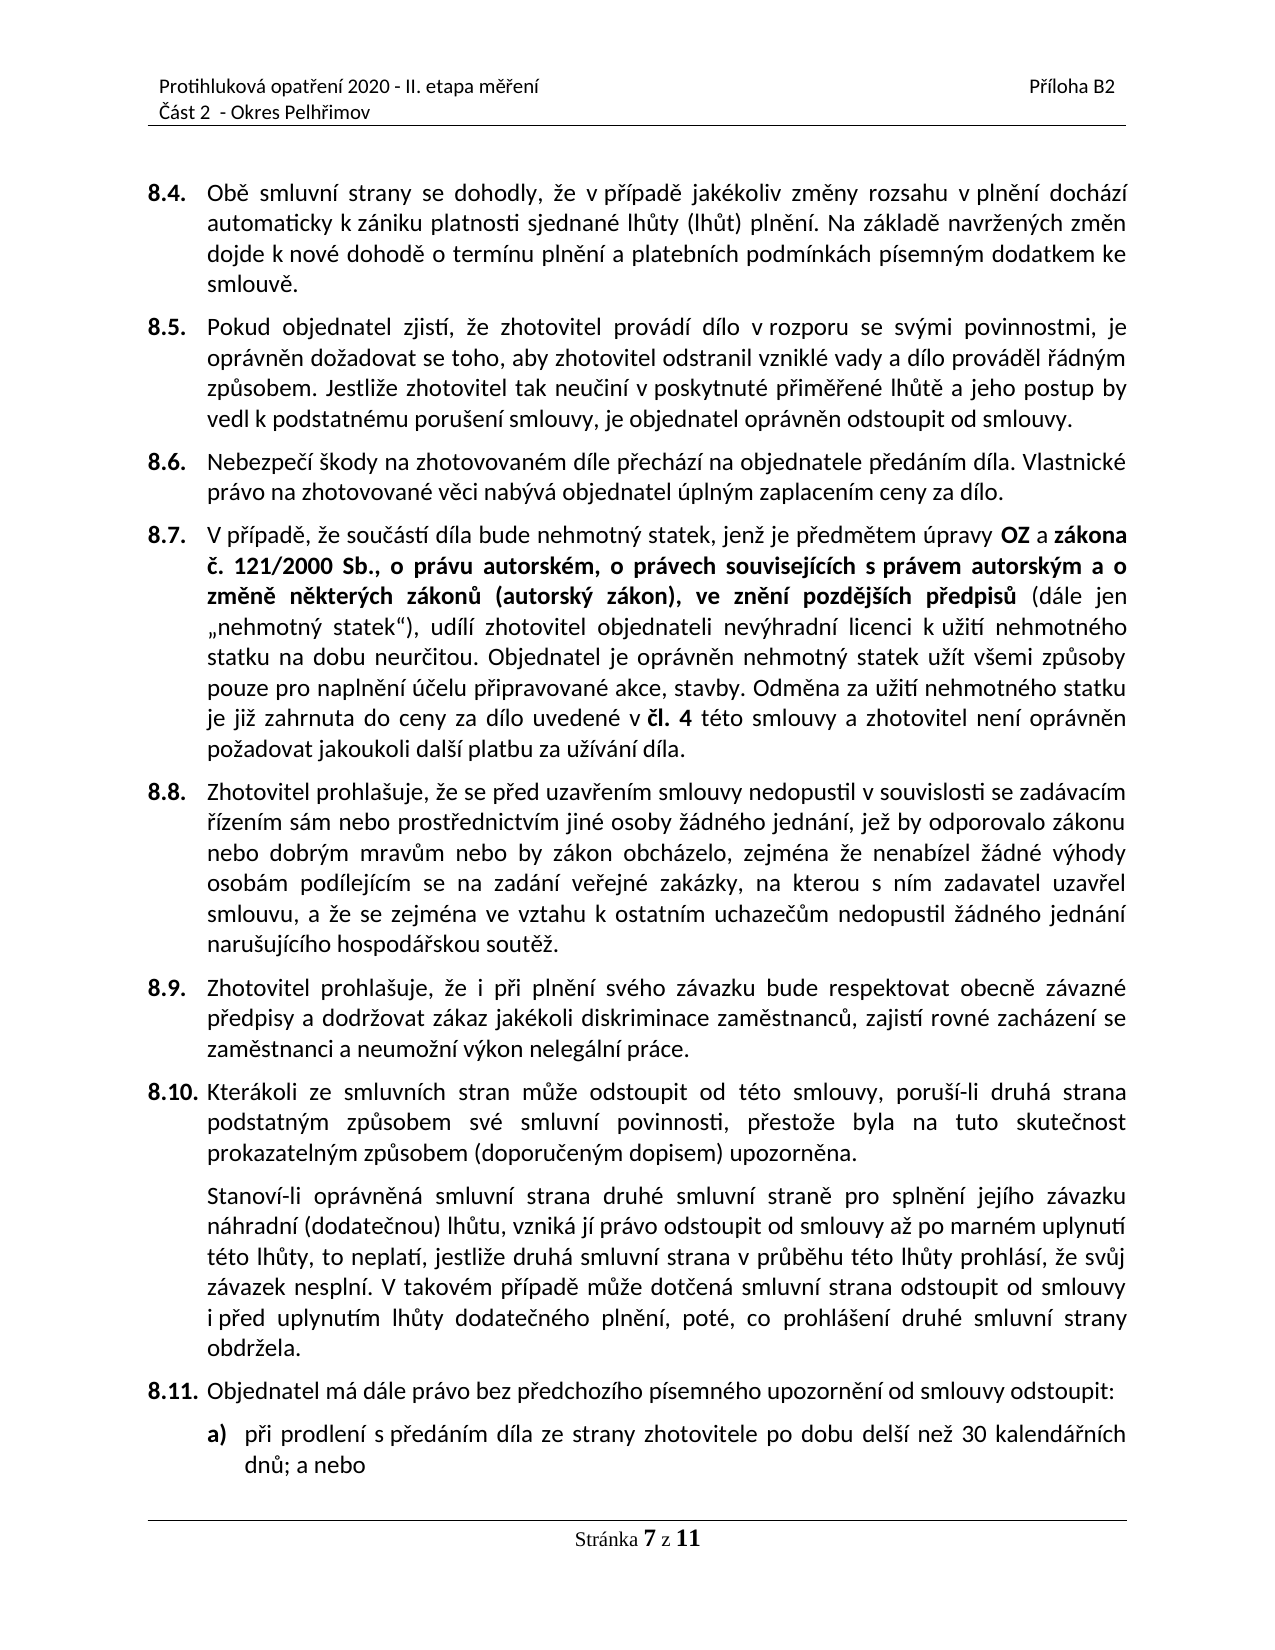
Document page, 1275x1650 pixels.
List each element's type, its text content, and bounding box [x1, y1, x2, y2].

list Nebezpečí škody na zhotovovaném díle přechází na objednatele předáním díla. Vlastnické právo na zhotovované věci nabývá objednatel úplným zaplacením ceny za dílo. [148, 446, 1127, 507]
list Objednatel má dále právo bez předchozího písemného upozornění od smlouvy odstoupit: [148, 1375, 1127, 1406]
list Obě smluvní strany se dohodly, že v případě jakékoliv změny rozsahu v plnění dochází automaticky k zániku platnosti sjednané lhůty (lhůt) plnění. Na základě navržených změn dojde k nové dohodě o termínu plnění a platebních podmínkách písemným dodatkem ke smlouvě. [148, 177, 1127, 299]
list Pokud objednatel zjistí, že zhotovitel provádí dílo v rozporu se svými povinnostmi, je oprávněn dožadovat se toho, aby zhotovitel odstranil vzniklé vady a dílo prováděl řádným způsobem. Jestliže zhotovitel tak neučiní v poskytnuté přiměřené lhůtě a jeho postup by vedl k podstatnému porušení smlouvy, je objednatel oprávněn odstoupit od smlouvy. [148, 311, 1127, 433]
list Kterákoli ze smluvních stran může odstoupit od této smlouvy, poruší-li druhá strana podstatným způsobem své smluvní povinnosti, přestože byla na tuto skutečnost prokazatelným způsobem (doporučeným dopisem) upozorněna. [148, 1076, 1127, 1167]
list Zhotovitel prohlašuje, že i při plnění svého závazku bude respektovat obecně závazné předpisy a dodržovat zákaz jakékoli diskriminace zaměstnanců, zajistí rovné zacházení se zaměstnanci a neumožní výkon nelegální práce. [148, 972, 1127, 1063]
list při prodlení s předáním díla ze strany zhotovitele po dobu delší než 30 kalendářních dnů; a nebo [207, 1418, 1127, 1479]
list Zhotovitel prohlašuje, že se před uzavřením smlouvy nedopustil v souvislosti se zadávacím řízením sám nebo prostřednictvím jiné osoby žádného jednání, jež by odporovalo zákonu nebo dobrým mravům nebo by zákon obcházelo, zejména že nenabízel žádné výhody osobám podílejícím se na zadání veřejné zakázky, na kterou s ním zadavatel uzavřel smlouvu, a že se zejména ve vztahu k ostatním uchazečům nedopustil žádného jednání narušujícího hospodářskou soutěž. [148, 776, 1127, 959]
text Stanoví-li oprávněná smluvní strana druhé smluvní straně pro splnění jejího závazku náhradní (dodatečnou) lhůtu, vzniká jí právo odstoupit od smlouvy až po marném uplynutí této lhůty, to neplatí, jestliže druhá smluvní strana v průběhu této lhůty prohlásí, že svůj závazek nesplní. V takovém případě může dotčená smluvní strana odstoupit od smlouvy i před uplynutím lhůty dodatečného plnění, poté, co prohlášení druhé smluvní strany obdržela. [207, 1180, 1127, 1363]
list V případě, že součástí díla bude nehmotný statek, jenž je předmětem úpravy OZ a zákona č. 121/2000 Sb., o právu autorském, o právech souvisejících s právem autorským a o změně některých zákonů (autorský zákon), ve znění pozdějších předpisů (dále jen „nehmotný statek“), udílí zhotovitel objednateli nevýhradní licenci k užití nehmotného statku na dobu neurčitou. Objednatel je oprávněn nehmotný statek užít všemi způsoby pouze pro naplnění účelu připravované akce, stavby. Odměna za užití nehmotného statku je již zahrnuta do ceny za dílo uvedené v čl. 4 této smlouvy a zhotovitel není oprávněn požadovat jakoukoli další platbu za užívání díla. [148, 519, 1127, 763]
